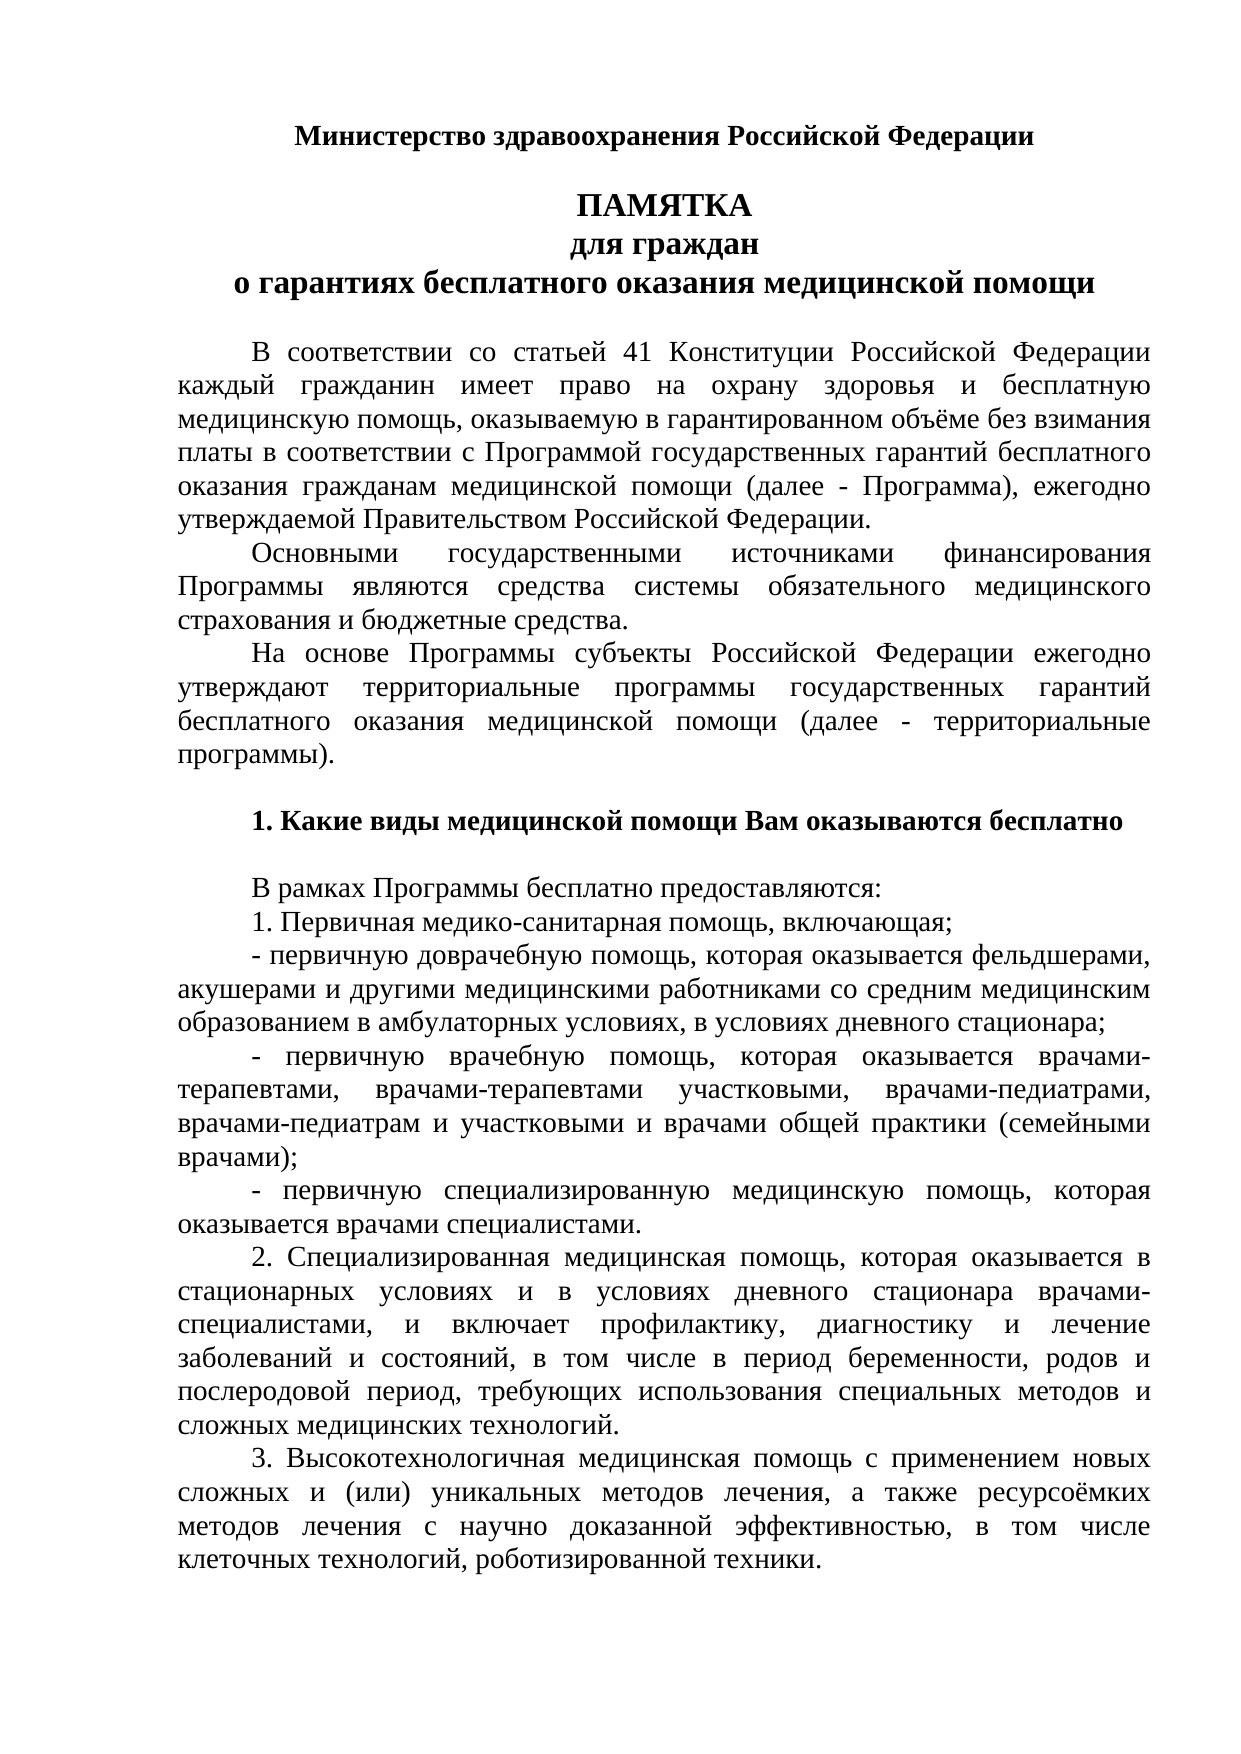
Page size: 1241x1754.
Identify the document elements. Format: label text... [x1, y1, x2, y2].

text 2. Специализированная медицинская помощь, которая оказывается в стационарных условиях и в условиях дневного стационара врачами-специалистами, и включает профилактику, диагностику и лечение заболеваний и состояний, в том числе в период беременности, родов и послеродовой период, требующих использования специальных методов и сложных медицинских технологий. [177, 1239, 1152, 1441]
text - первичную специализированную медицинскую помощь, которая оказывается врачами специалистами. [177, 1172, 1152, 1239]
text 1. Первичная медико-санитарная помощь, включающая; [177, 904, 1152, 937]
text - первичную доврачебную помощь, которая оказывается фельдшерами, акушерами и другими медицинскими работниками со средним медицинским образованием в амбулаторных условиях, в условиях дневного стационара; [177, 937, 1152, 1038]
text Министерство здравоохранения Российской Федерации [177, 118, 1152, 152]
text о гарантиях бесплатного оказания медицинской помощи [177, 262, 1152, 300]
text В рамках Программы бесплатно предоставляются: [177, 870, 1152, 904]
text ПАМЯТКА [177, 185, 1152, 223]
text - первичную врачебную помощь, которая оказывается врачами-терапевтами, врачами-терапевтами участковыми, врачами-педиатрами, врачами-педиатрам и участковыми и врачами общей практики (семейными врачами); [177, 1038, 1152, 1172]
text 1. Какие виды медицинской помощи Вам оказываются бесплатно [177, 803, 1152, 837]
text На основе Программы субъекты Российской Федерации ежегодно утверждают территориальные программы государственных гарантий бесплатного оказания медицинской помощи (далее - территориальные программы). [177, 636, 1152, 770]
text для граждан [177, 223, 1152, 262]
text В соответствии со статьей 41 Конституции Российской Федерации каждый гражданин имеет право на охрану здоровья и бесплатную медицинскую помощь, оказываемую в гарантированном объёме без взимания платы в соответствии с Программой государственных гарантий бесплатного оказания гражданам медицинской помощи (далее - Программа), ежегодно утверждаемой Правительством Российской Федерации. [177, 334, 1152, 535]
text Основными государственными источниками финансирования Программы являются средства системы обязательного медицинского страхования и бюджетные средства. [177, 535, 1152, 636]
text 3. Высокотехнологичная медицинская помощь с применением новых сложных и (или) уникальных методов лечения, а также ресурсоёмких методов лечения с научно доказанной эффективностью, в том числе клеточных технологий, роботизированной техники. [177, 1441, 1152, 1575]
